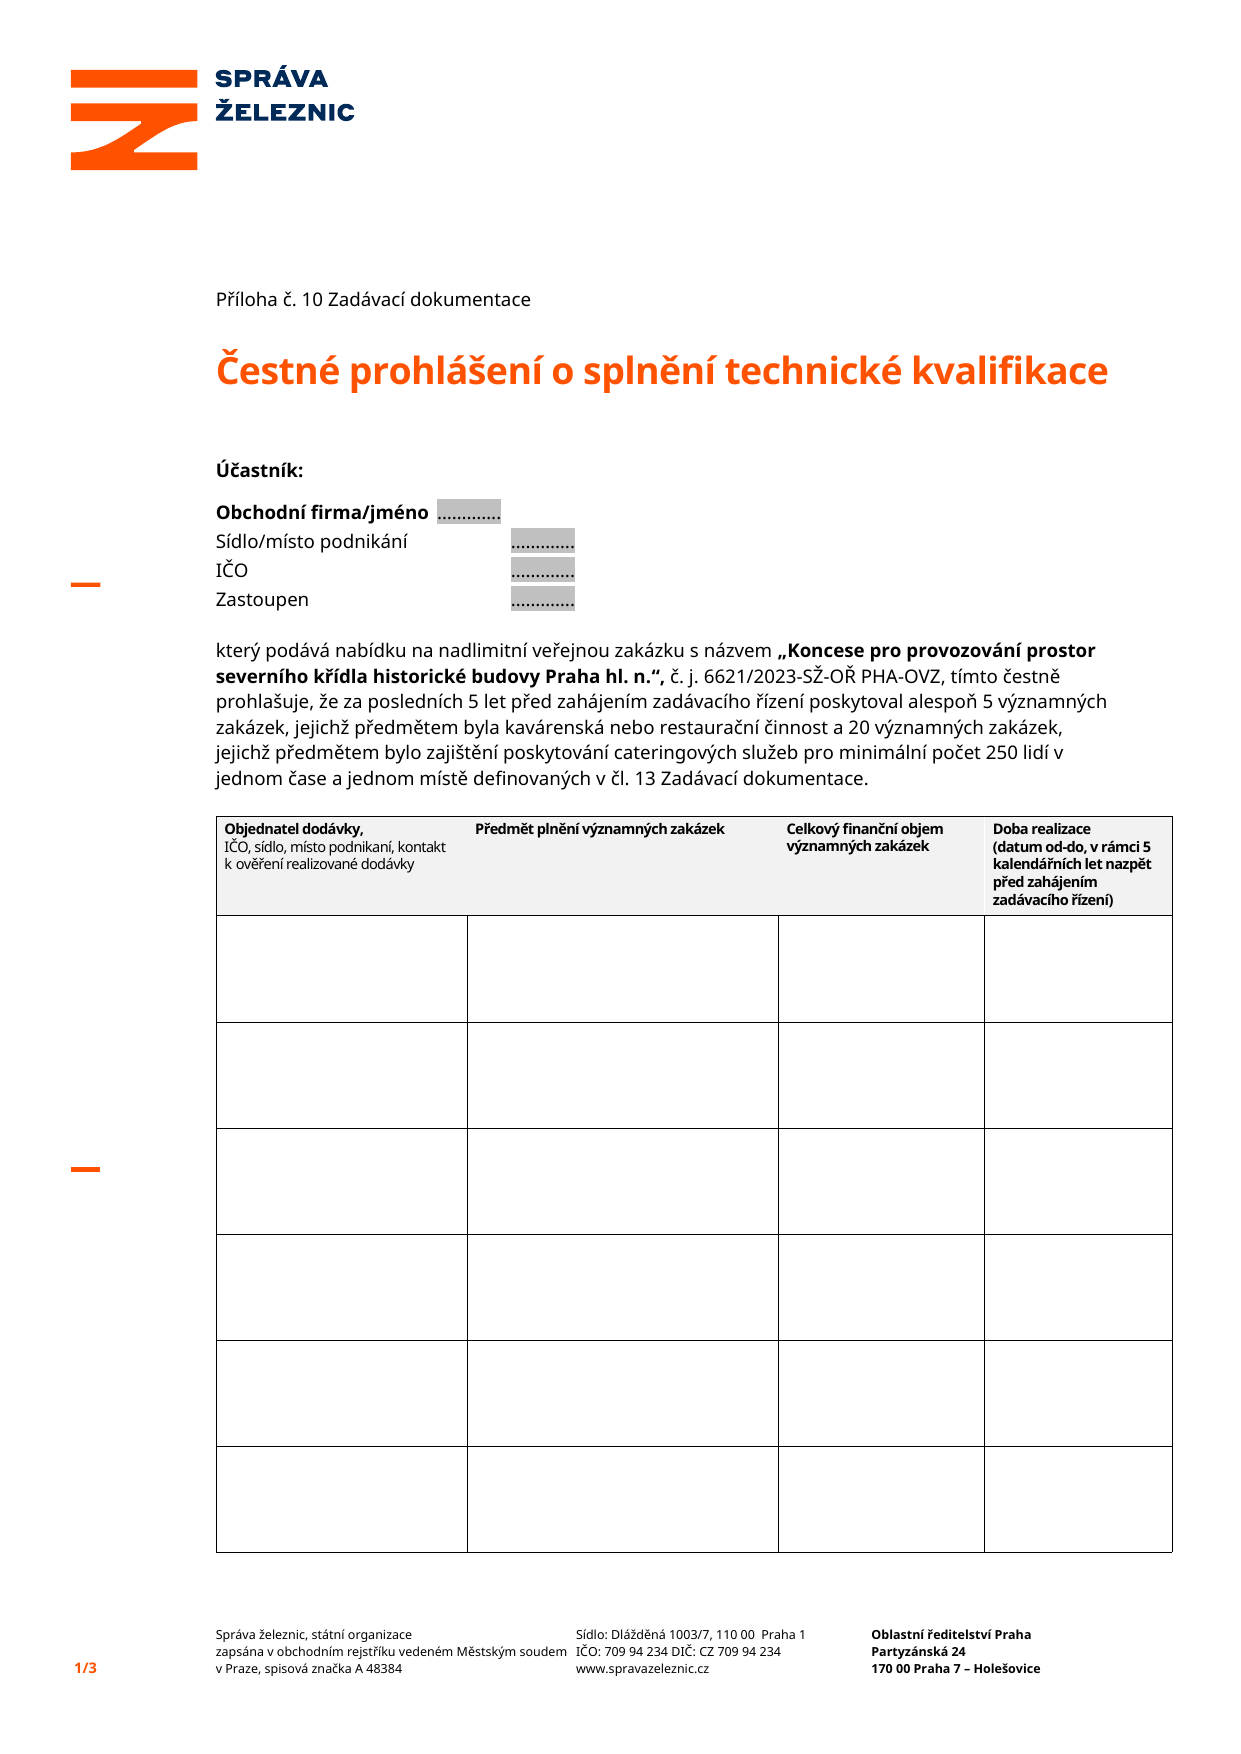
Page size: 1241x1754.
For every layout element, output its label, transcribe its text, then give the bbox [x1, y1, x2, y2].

table_header Objednatel dodávky, IČO, sídlo, místo podnikaní, kontakt k ověření realizované dodávky [217, 817, 467, 915]
table_cell [985, 1023, 1172, 1127]
table_cell [468, 1447, 778, 1552]
table_cell [217, 1129, 467, 1233]
table_header Doba realizace (datum od-do, v rámci 5 kalendářních let nazpět před zahájením zadávacího řízení) [985, 817, 1172, 915]
table_cell [779, 916, 984, 1021]
table_cell [985, 1235, 1172, 1339]
table_header Celkový finanční objem významných zakázek [778, 817, 984, 915]
table_cell [468, 1129, 778, 1233]
table_cell [985, 1129, 1172, 1233]
subtitle Čestné prohlášení o splnění technické kvalifikace [216, 345, 1122, 396]
table_cell [217, 1235, 467, 1339]
table_cell [779, 1341, 984, 1446]
table_cell [217, 916, 467, 1021]
text Obchodní firma/jméno …………. [216, 496, 1122, 525]
table_cell [217, 1023, 467, 1127]
text IČO …………. [216, 554, 1122, 583]
table_cell [985, 916, 1172, 1021]
text Příloha č. 10 Zadávací dokumentace [216, 286, 1122, 311]
table_cell [985, 1447, 1172, 1552]
table_cell [985, 1341, 1172, 1446]
table_cell [468, 916, 778, 1021]
text Sídlo/místo podnikání …………. [216, 525, 1122, 554]
table_cell [779, 1447, 984, 1552]
text který podává nabídku na nadlimitní veřejnou zakázku s názvem „Koncese pro provozování prostor severního křídla historické budovy Praha hl. n.“, č. j. 6621/2023-SŽ-OŘ PHA-OVZ, tímto čestně prohlašuje, že za posledních 5 let před zahájením zadávacího řízení poskytoval alespoň 5 významných zakázek, jejichž předmětem byla kavárenská nebo restaurační činnost a 20 významných zakázek, jejichž předmětem bylo zajištění poskytování cateringových služeb pro minimální počet 250 lidí v jednom čase a jednom místě definovaných v čl. 13 Zadávací dokumentace. [216, 637, 1122, 791]
table_cell [779, 1129, 984, 1233]
table_cell [217, 1341, 467, 1446]
table_cell [779, 1023, 984, 1127]
table_cell [468, 1023, 778, 1127]
table_cell [468, 1235, 778, 1339]
text Zastoupen …………. [216, 583, 1122, 612]
table_cell [779, 1235, 984, 1339]
table_header Předmět plnění významných zakázek [467, 817, 778, 915]
text Účastník: [216, 453, 1122, 483]
table_cell [217, 1447, 467, 1552]
table_cell [468, 1341, 778, 1446]
